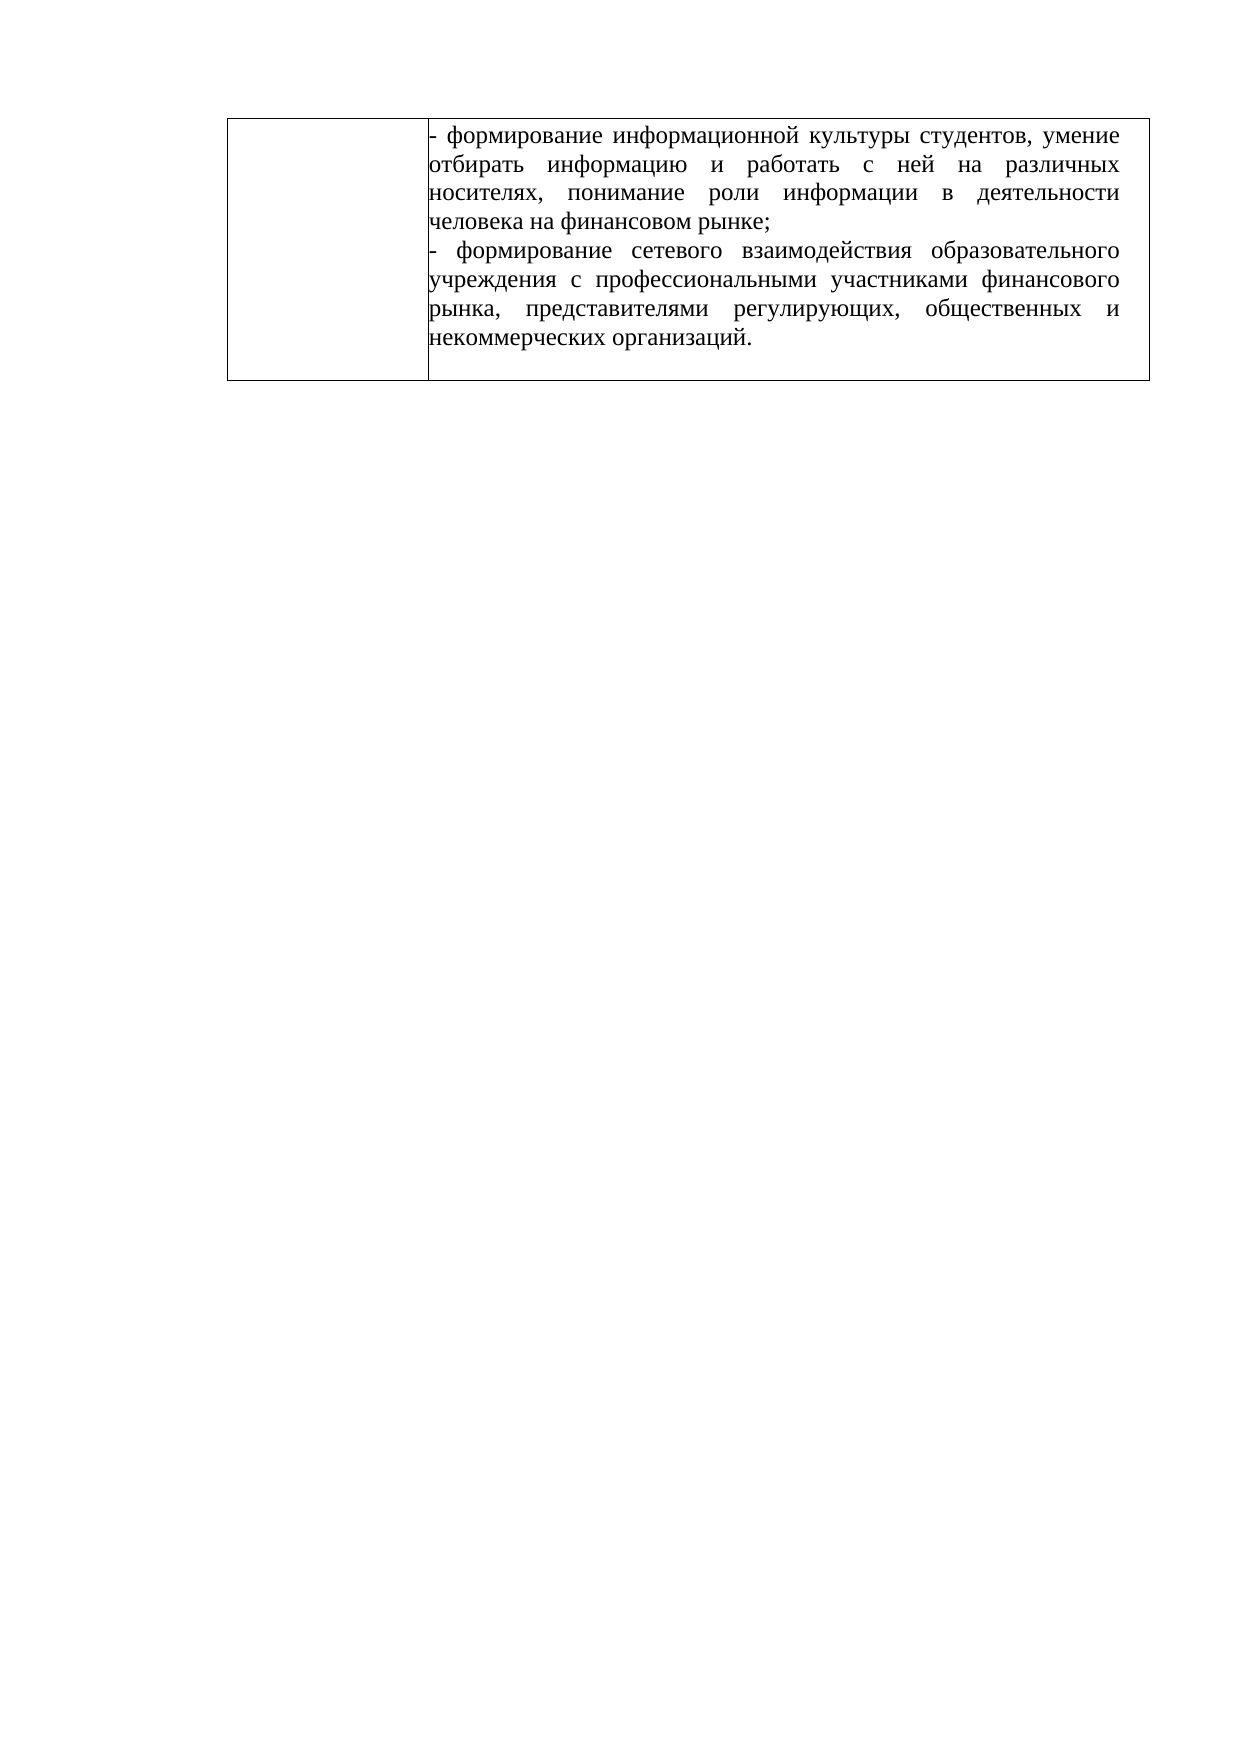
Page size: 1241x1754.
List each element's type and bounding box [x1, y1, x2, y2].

table_cell [228, 119, 428, 380]
table_cell [429, 119, 1149, 380]
